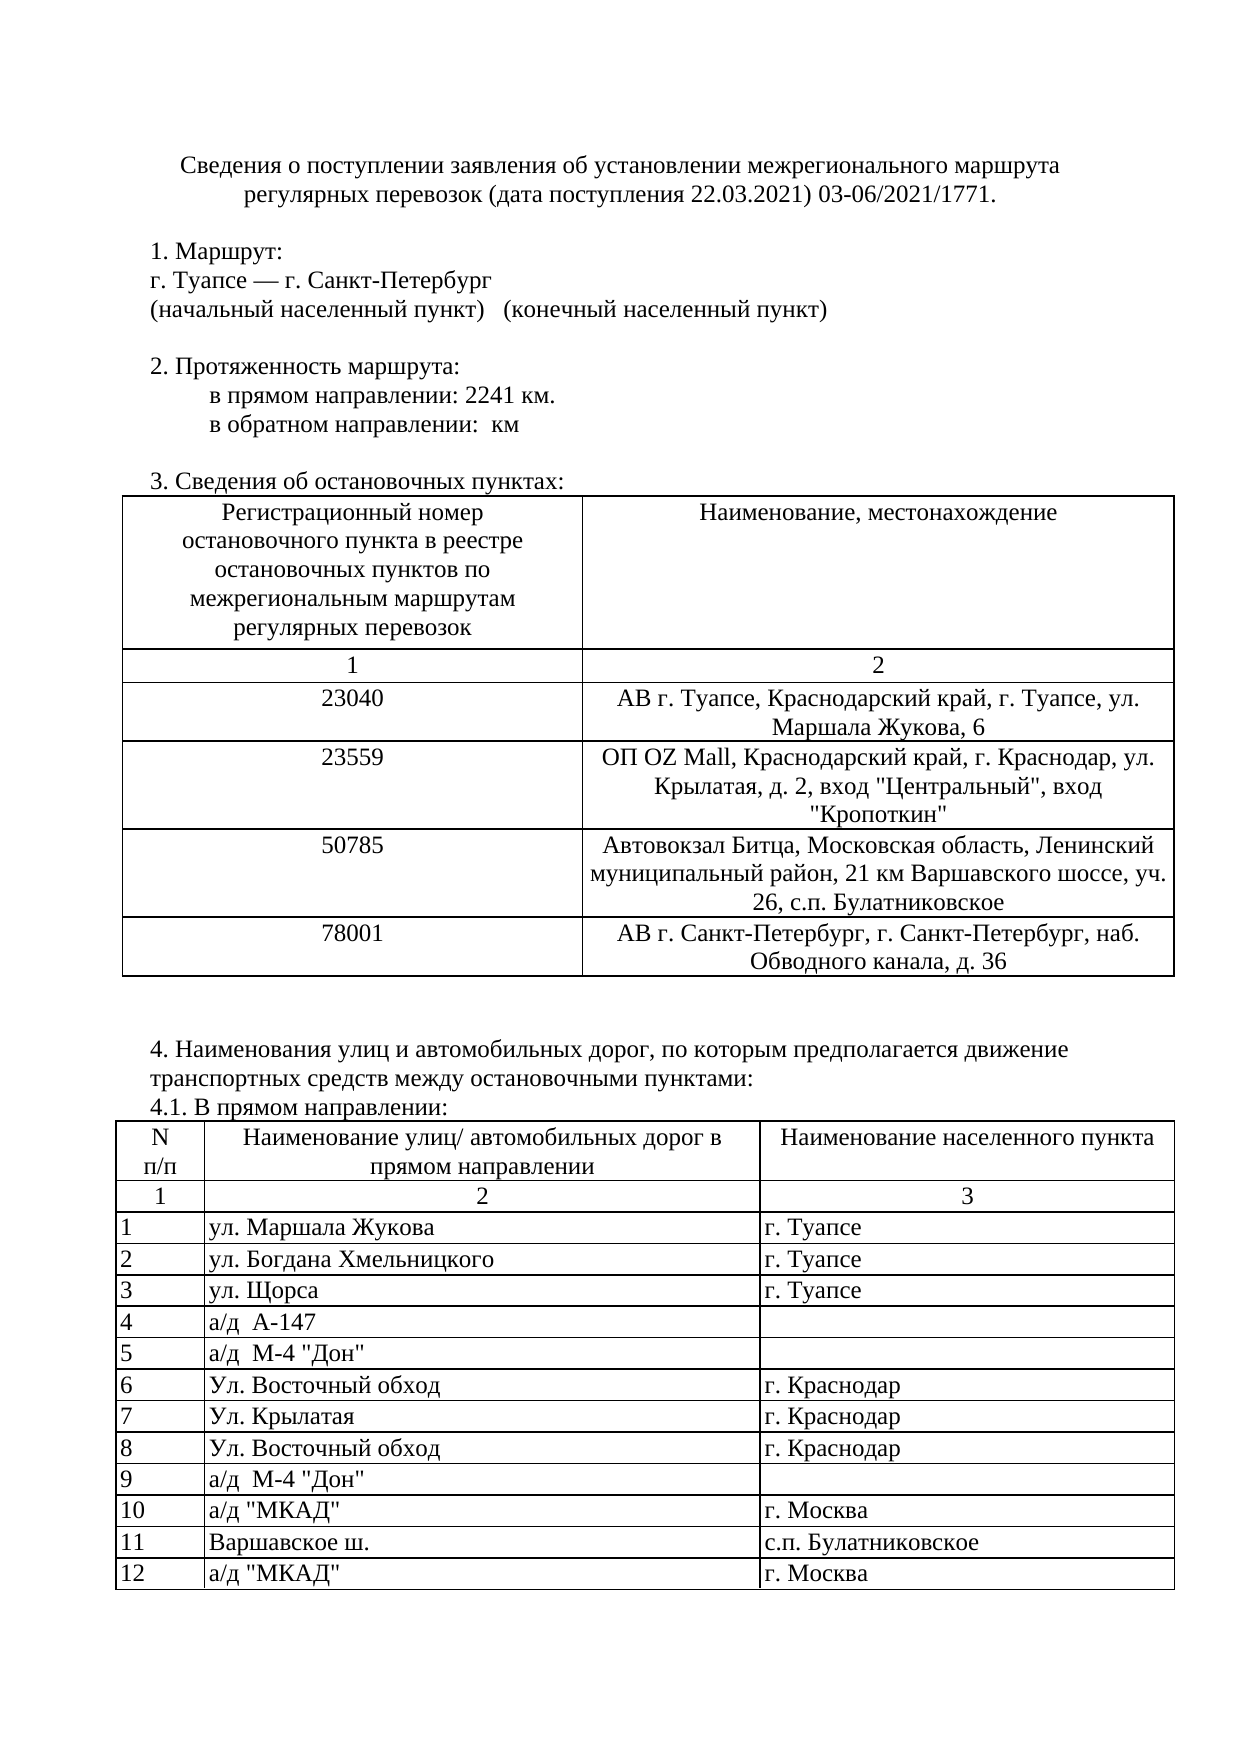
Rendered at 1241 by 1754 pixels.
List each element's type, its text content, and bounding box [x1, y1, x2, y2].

table_cell 1 [117, 1181, 204, 1211]
table_cell Ул. Восточный обход [205, 1433, 759, 1463]
table_cell а/д "МКАД" [205, 1496, 759, 1526]
text 4.1. В прямом направлении: [150, 1092, 1090, 1120]
table_cell 8 [117, 1433, 204, 1463]
table_cell 6 [117, 1370, 204, 1400]
table_cell [761, 1464, 1174, 1494]
table_cell 12 [117, 1559, 204, 1588]
table_cell а/д "МКАД" [205, 1559, 759, 1588]
table_header N п/п [117, 1122, 204, 1179]
table_cell 2 [205, 1181, 759, 1211]
table_cell г. Краснодар [761, 1370, 1174, 1400]
table_cell 9 [117, 1464, 204, 1494]
table_cell с.п. Булатниковское [761, 1527, 1174, 1557]
text Сведения о поступлении заявления об установлении межрегионального маршрута регулярных перевозок (дата поступления 22.03.2021) 03-06/2021/1771. [150, 150, 1090, 207]
table_cell ул. Маршала Жукова [205, 1213, 759, 1242]
table_header Регистрационный номер остановочного пункта в реестре остановочных пунктов по межрегиональным маршрутам регулярных перевозок [123, 497, 582, 648]
table_cell 11 [117, 1527, 204, 1557]
table_cell 3 [117, 1276, 204, 1305]
table_cell 1 [117, 1213, 204, 1242]
table_cell г. Туапсе [761, 1276, 1174, 1305]
text 4. Наименования улиц и автомобильных дорог, по которым предполагается движение транспортных средств между остановочными пунктами: [150, 1034, 1090, 1092]
text в прямом направлении: 2241 км. [150, 380, 1090, 409]
table_header Наименование населенного пункта [761, 1122, 1174, 1179]
text 1. Маршрут: [150, 236, 1090, 265]
table_cell 5 [117, 1338, 204, 1368]
table_cell Ул. Крылатая [205, 1401, 759, 1431]
table_cell г. Краснодар [761, 1401, 1174, 1431]
table_cell а/д М-4 "Дон" [205, 1464, 759, 1494]
table_cell [761, 1338, 1174, 1368]
table_cell г. Москва [761, 1559, 1174, 1588]
text 3. Сведения об остановочных пунктах: [150, 466, 1090, 495]
table_cell 7 [117, 1401, 204, 1431]
text г. Туапсе — г. Санкт-Петербург [150, 265, 1090, 294]
table_cell г. Туапсе [761, 1213, 1174, 1242]
table_header Наименование, местонахождение [583, 497, 1173, 648]
table_cell 23559 [123, 742, 582, 828]
table_cell Варшавское ш. [205, 1527, 759, 1557]
table_cell 4 [117, 1307, 204, 1337]
table_cell ул. Щорса [205, 1276, 759, 1305]
table_cell г. Краснодар [761, 1433, 1174, 1463]
text в обратном направлении: км [150, 409, 1090, 437]
table_cell АВ г. Санкт-Петербург, г. Санкт-Петербург, наб. Обводного канала, д. 36 [583, 918, 1173, 975]
table_cell 3 [761, 1181, 1174, 1211]
table_cell ОП OZ Mall, Краснодарский край, г. Краснодар, ул. Крылатая, д. 2, вход "Центральный", вход "Кропоткин" [583, 742, 1173, 828]
table_cell Ул. Восточный обход [205, 1370, 759, 1400]
table_cell г. Туапсе [761, 1244, 1174, 1274]
table_cell 1 [123, 650, 582, 681]
table_cell ул. Богдана Хмельницкого [205, 1244, 759, 1274]
table_cell 2 [583, 650, 1173, 681]
table_header Наименование улиц/ автомобильных дорог в прямом направлении [205, 1122, 759, 1179]
text 2. Протяженность маршрута: [150, 351, 1090, 380]
table_cell 23040 [123, 683, 582, 740]
table_cell г. Москва [761, 1496, 1174, 1526]
text (начальный населенный пункт) (конечный населенный пункт) [150, 294, 1090, 322]
table_cell Автовокзал Битца, Московская область, Ленинский муниципальный район, 21 км Варшавского шоссе, уч. 26, с.п. Булатниковское [583, 830, 1173, 916]
table_cell а/д А-147 [205, 1307, 759, 1337]
table_cell АВ г. Туапсе, Краснодарский край, г. Туапсе, ул. Маршала Жукова, 6 [583, 683, 1173, 740]
table_cell 2 [117, 1244, 204, 1274]
table_cell 78001 [123, 918, 582, 975]
table_cell а/д М-4 "Дон" [205, 1338, 759, 1368]
table_cell 10 [117, 1496, 204, 1526]
table_cell [761, 1307, 1174, 1337]
table_cell 50785 [123, 830, 582, 916]
